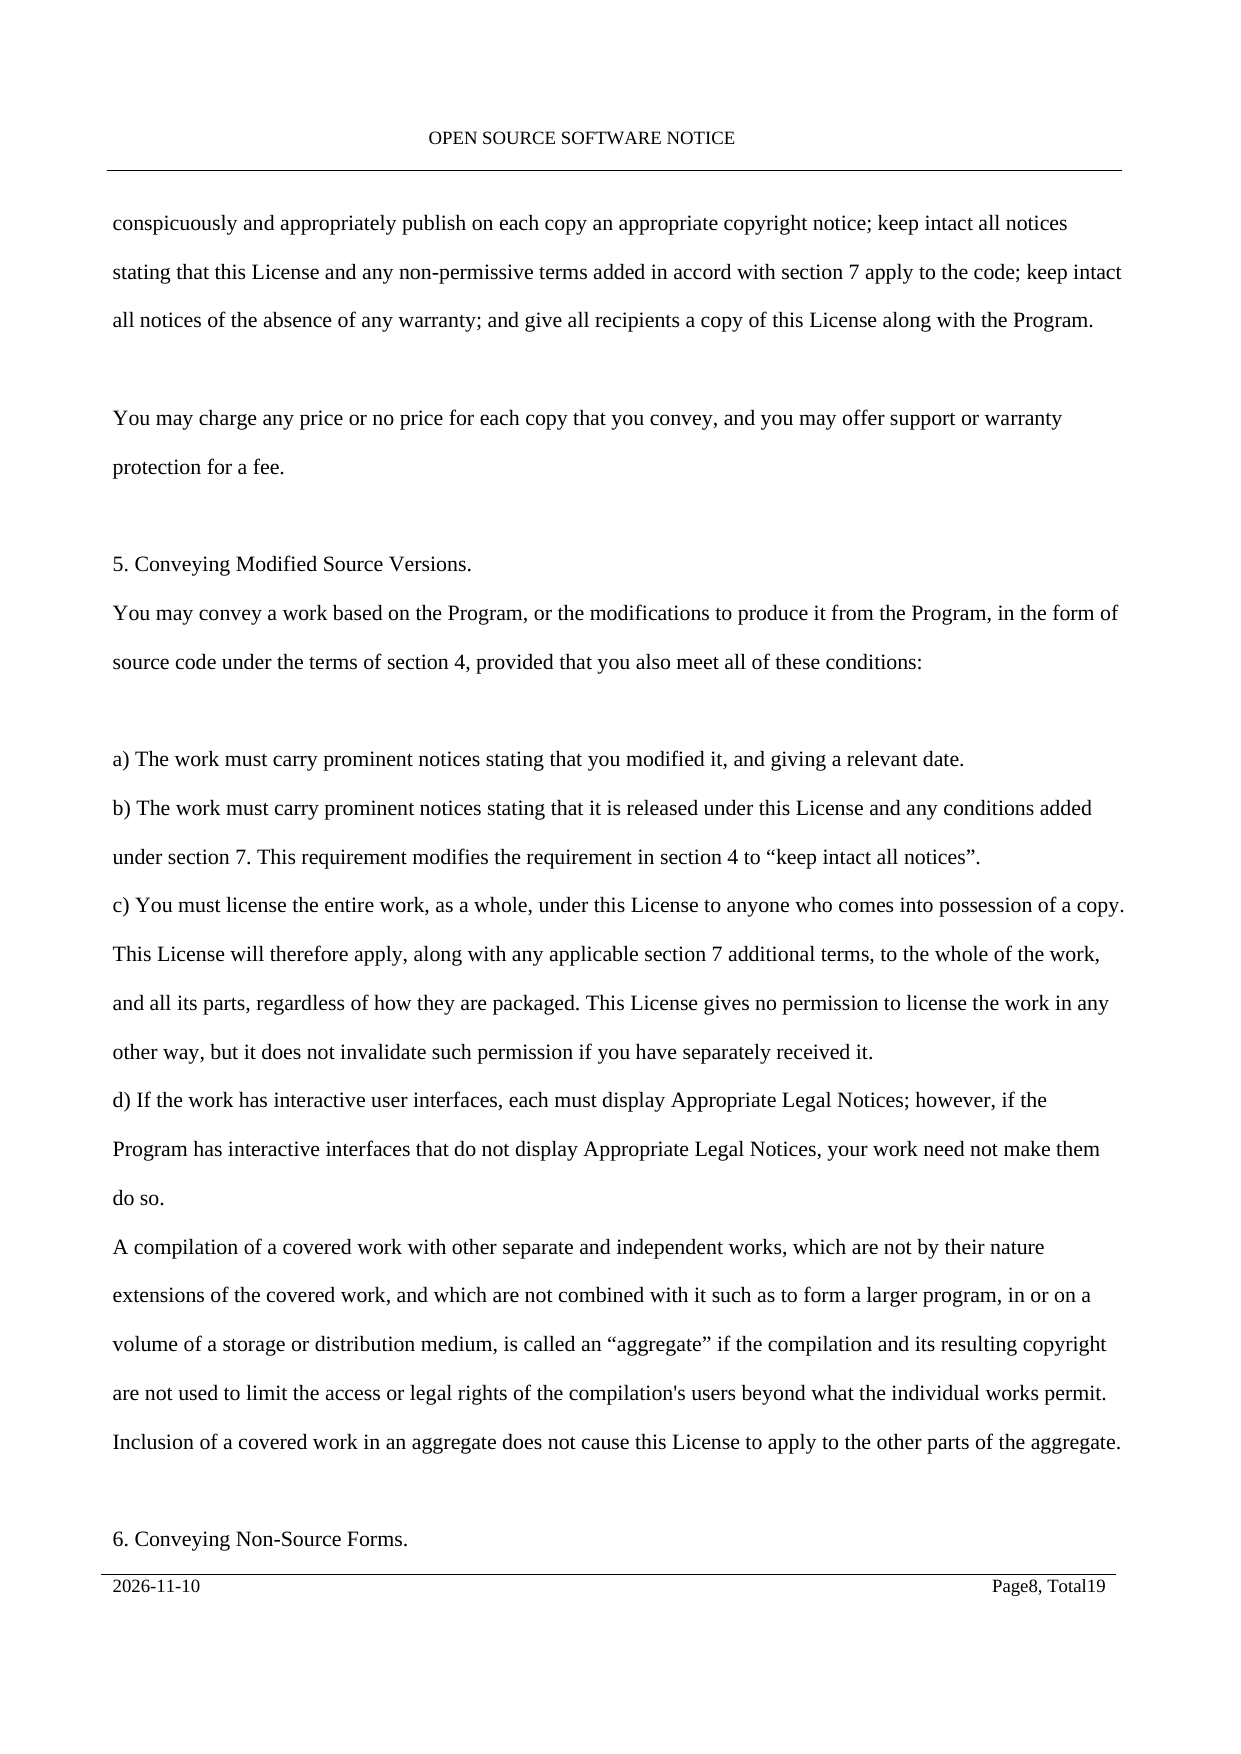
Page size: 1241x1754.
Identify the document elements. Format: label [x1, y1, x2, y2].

text [112, 206, 1128, 1555]
